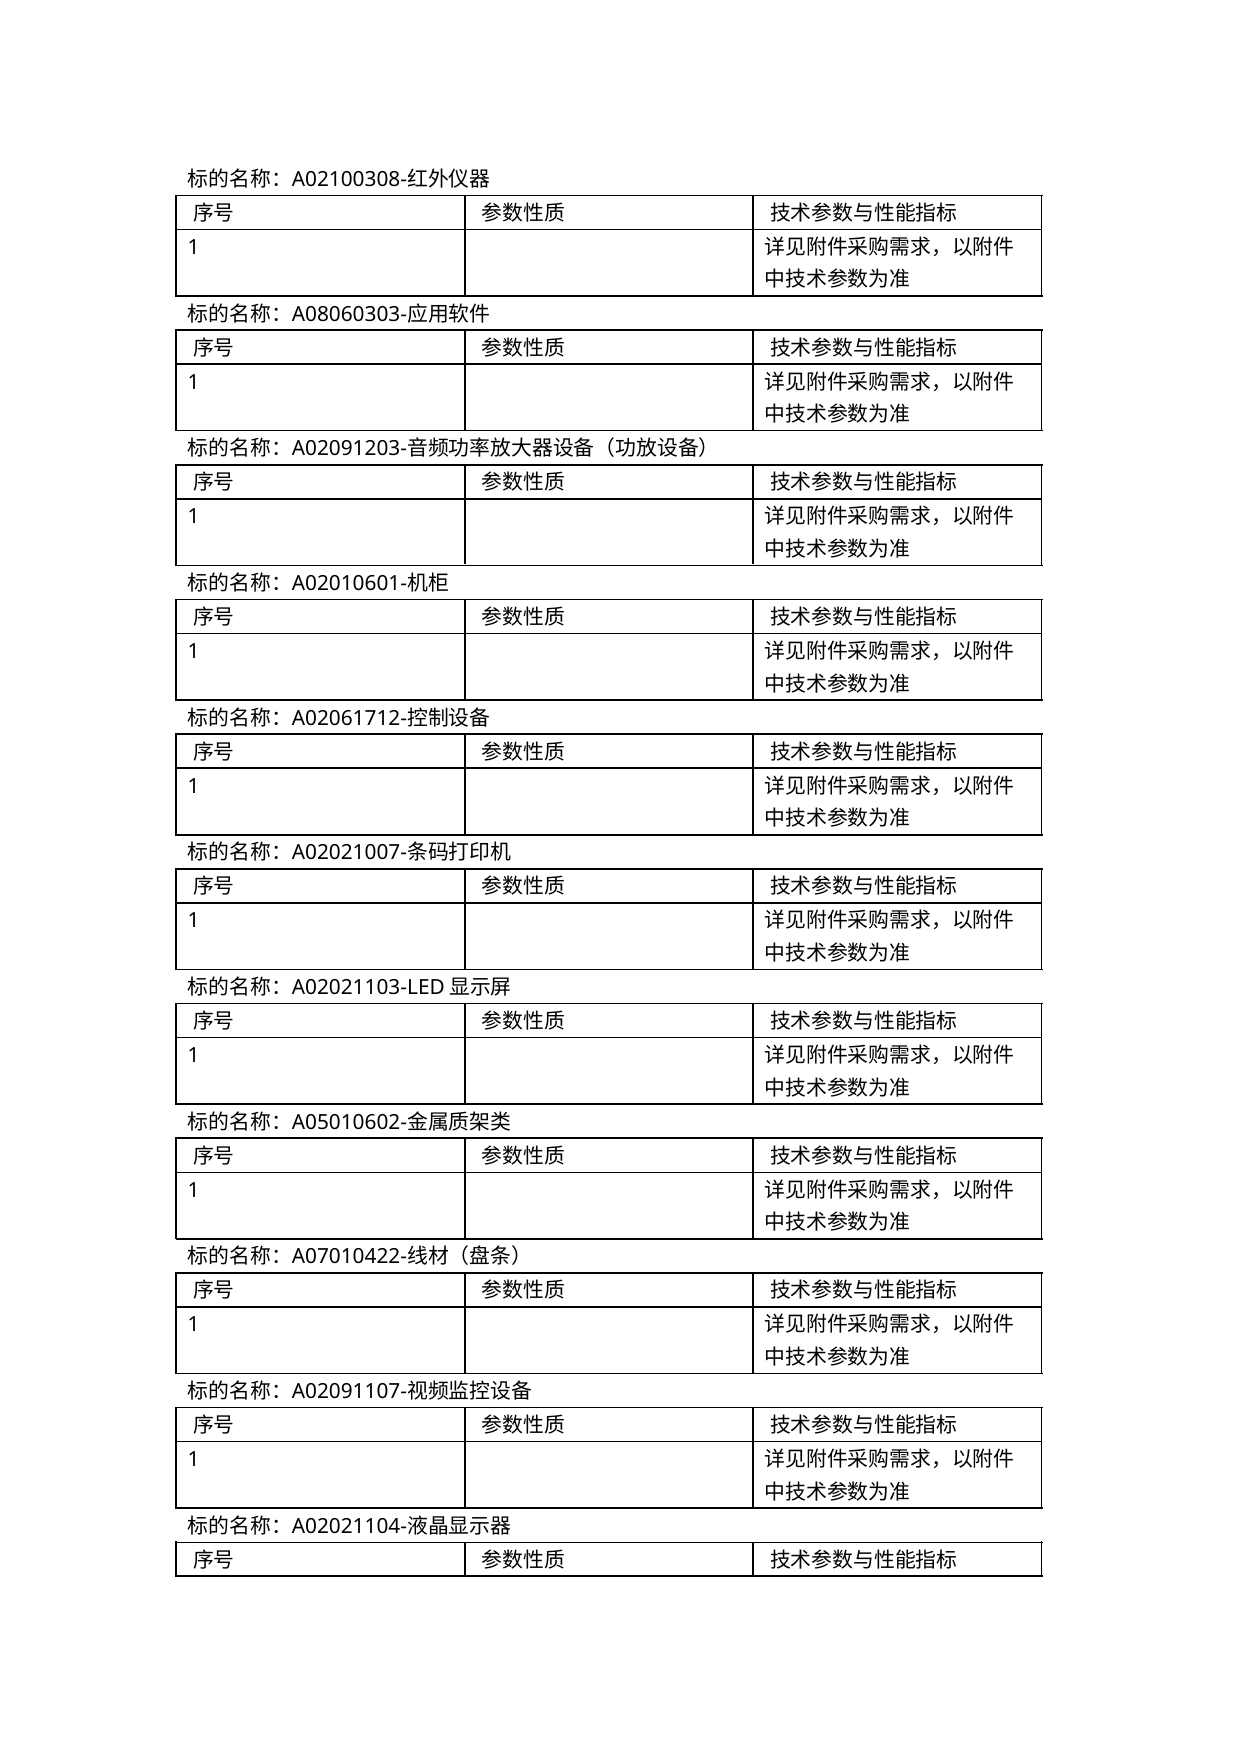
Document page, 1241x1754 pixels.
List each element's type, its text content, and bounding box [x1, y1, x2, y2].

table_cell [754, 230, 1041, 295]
text 标的名称：A02021007-条码打印机 [187, 835, 1053, 868]
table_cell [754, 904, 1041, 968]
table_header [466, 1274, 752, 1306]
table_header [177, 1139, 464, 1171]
text 标的名称：A05010602-金属质架类 [187, 1105, 1053, 1137]
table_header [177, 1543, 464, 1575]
text 标的名称：A02091203-音频功率放大器设备（功放设备） [187, 431, 1053, 464]
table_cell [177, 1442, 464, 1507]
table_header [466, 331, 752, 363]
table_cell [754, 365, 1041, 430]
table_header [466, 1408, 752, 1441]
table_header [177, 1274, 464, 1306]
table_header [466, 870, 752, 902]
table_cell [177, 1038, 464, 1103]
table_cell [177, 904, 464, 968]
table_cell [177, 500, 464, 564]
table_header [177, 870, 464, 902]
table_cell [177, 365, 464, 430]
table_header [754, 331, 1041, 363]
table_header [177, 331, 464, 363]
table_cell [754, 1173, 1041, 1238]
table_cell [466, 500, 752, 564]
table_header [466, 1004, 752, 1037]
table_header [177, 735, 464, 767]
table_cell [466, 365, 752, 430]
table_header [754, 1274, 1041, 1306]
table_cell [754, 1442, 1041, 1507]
text 标的名称：A07010422-线材（盘条） [187, 1239, 1053, 1272]
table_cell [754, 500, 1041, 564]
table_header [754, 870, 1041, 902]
text 标的名称：A02021104-液晶显示器 [187, 1509, 1053, 1541]
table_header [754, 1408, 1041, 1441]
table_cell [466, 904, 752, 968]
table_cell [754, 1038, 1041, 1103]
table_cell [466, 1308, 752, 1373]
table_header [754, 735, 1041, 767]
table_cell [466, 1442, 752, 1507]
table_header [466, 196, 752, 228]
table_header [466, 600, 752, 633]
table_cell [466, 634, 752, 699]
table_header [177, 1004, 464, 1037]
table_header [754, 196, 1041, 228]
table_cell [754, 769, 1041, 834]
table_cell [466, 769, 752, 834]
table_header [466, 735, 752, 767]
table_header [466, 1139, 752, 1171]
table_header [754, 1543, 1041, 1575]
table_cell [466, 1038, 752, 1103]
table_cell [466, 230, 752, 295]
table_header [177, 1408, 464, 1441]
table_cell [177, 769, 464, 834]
text 标的名称：A02100308-红外仪器 [187, 162, 1053, 194]
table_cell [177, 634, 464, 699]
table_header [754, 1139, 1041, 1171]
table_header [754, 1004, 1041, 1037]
text 标的名称：A02091107-视频监控设备 [187, 1374, 1053, 1407]
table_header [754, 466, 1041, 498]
text 标的名称：A02021103-LED显示屏 [187, 970, 1053, 1003]
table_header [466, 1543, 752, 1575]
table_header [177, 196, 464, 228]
text 标的名称：A08060303-应用软件 [187, 297, 1053, 329]
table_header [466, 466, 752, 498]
text 标的名称：A02010601-机柜 [187, 566, 1053, 598]
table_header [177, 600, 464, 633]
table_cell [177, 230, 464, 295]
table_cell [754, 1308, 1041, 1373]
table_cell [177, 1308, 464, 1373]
text 标的名称：A02061712-控制设备 [187, 701, 1053, 733]
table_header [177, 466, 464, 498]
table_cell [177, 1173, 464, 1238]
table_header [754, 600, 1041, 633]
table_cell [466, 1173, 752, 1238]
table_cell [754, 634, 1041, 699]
